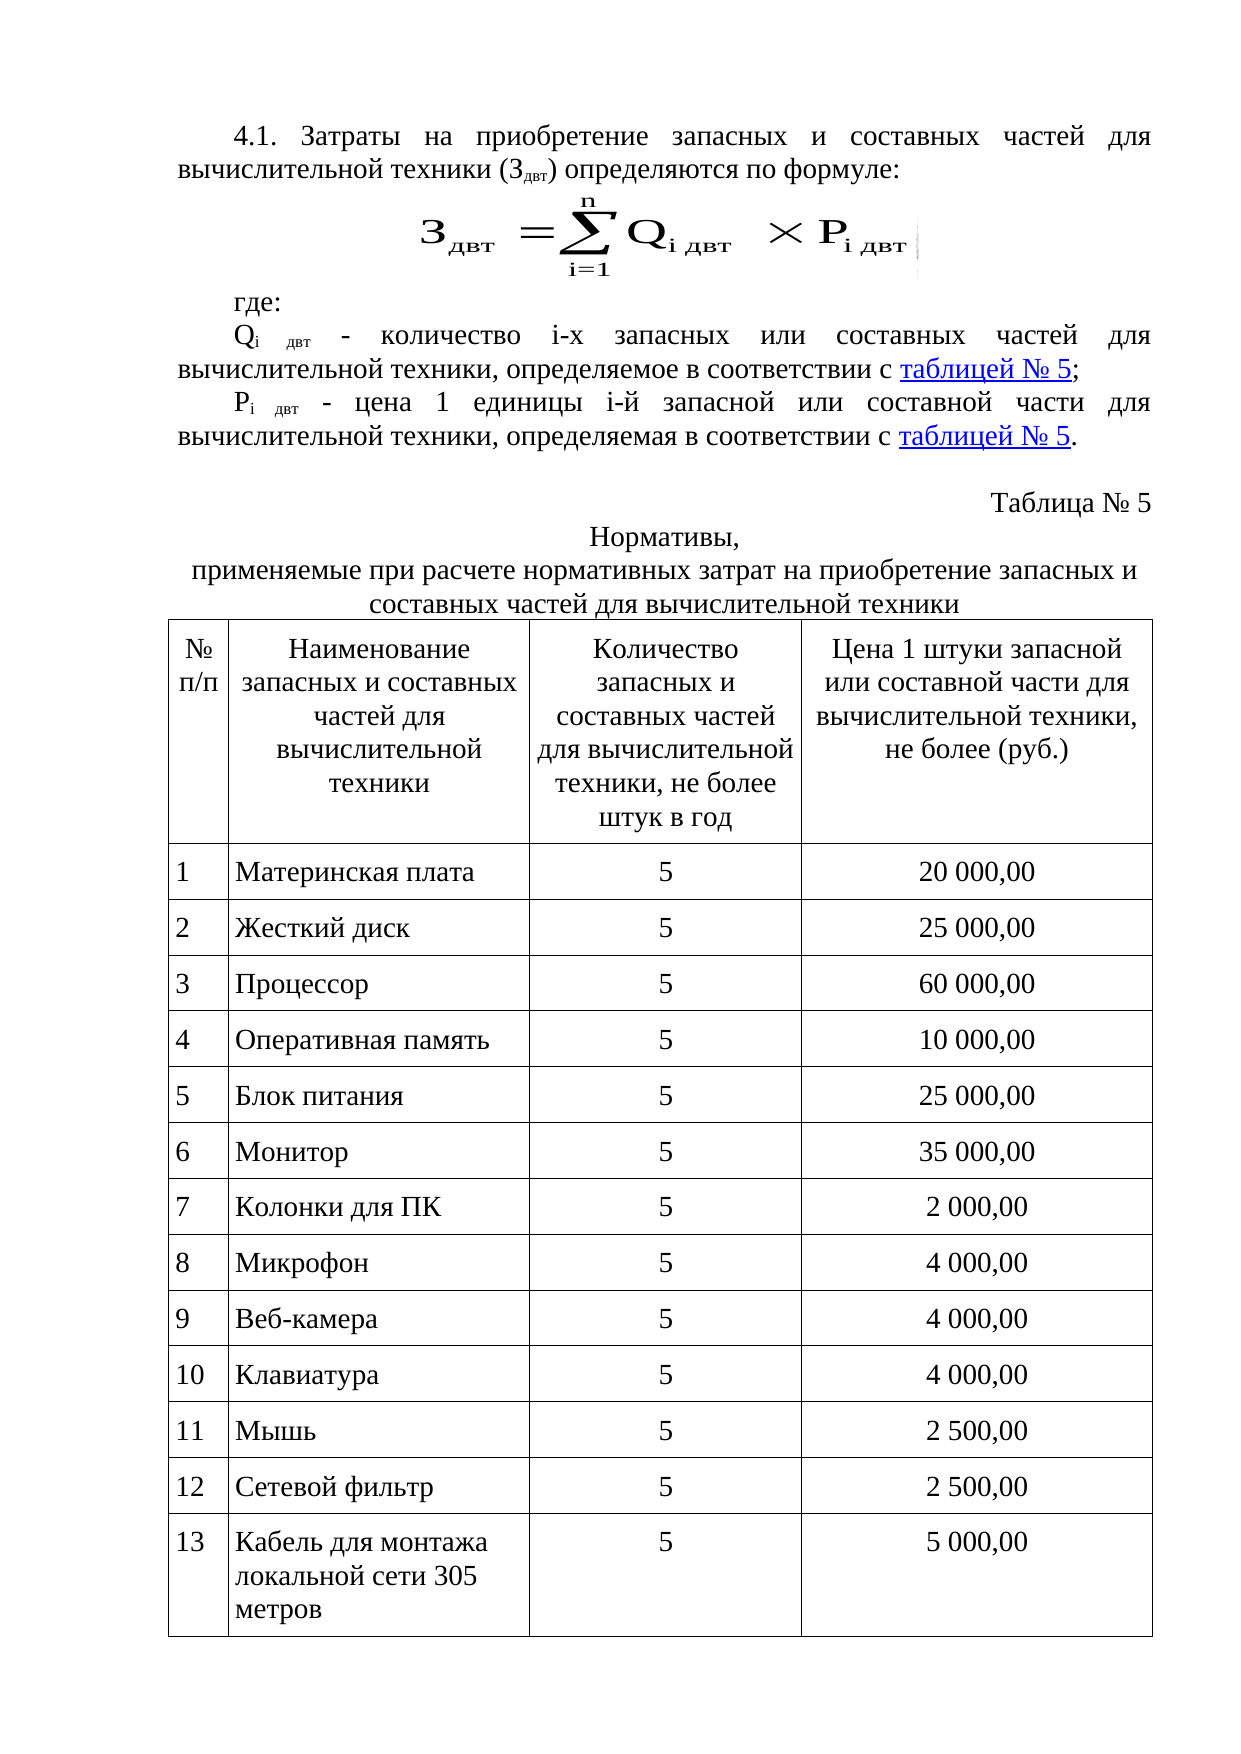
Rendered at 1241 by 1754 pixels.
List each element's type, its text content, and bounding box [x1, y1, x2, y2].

table_cell 6 [169, 1123, 228, 1178]
table_cell 25 000,00 [802, 900, 1152, 954]
table_cell 35 000,00 [802, 1123, 1152, 1178]
table_cell 13 [169, 1514, 228, 1636]
table_header № п/п [169, 620, 228, 843]
table_cell Процессор [229, 956, 529, 1010]
table_cell Веб-камера [229, 1291, 529, 1345]
text Таблица № 5 [177, 485, 1152, 519]
table_cell 10 000,00 [802, 1011, 1152, 1066]
table_cell 60 000,00 [802, 956, 1152, 1010]
table_cell 11 [169, 1402, 228, 1457]
table_cell 3 [169, 956, 228, 1010]
text 4.1. Затраты на приобретение запасных и составных частей для вычислительной техники (Здвт) определяются по формуле: [177, 118, 1152, 185]
table_cell 5 [530, 1179, 801, 1234]
table_cell 5 [169, 1067, 228, 1122]
table_cell 9 [169, 1291, 228, 1345]
table_cell 1 [169, 844, 228, 899]
table_cell 25 000,00 [802, 1067, 1152, 1122]
table_header Цена 1 штуки запасной или составной части для вычислительной техники, не более (руб.) [802, 620, 1152, 843]
table_cell 5 [530, 1123, 801, 1178]
table_cell Блок питания [229, 1067, 529, 1122]
table_cell 5 [530, 1514, 801, 1636]
text Нормативы, [177, 519, 1152, 552]
table_cell 20 000,00 [802, 844, 1152, 899]
table_cell Сетевой фильтр [229, 1458, 529, 1513]
table_cell 5 [530, 1011, 801, 1066]
table_cell Материнская плата [229, 844, 529, 899]
text Qi двт - количество i-х запасных или составных частей для вычислительной техники, определяемое в соответствии с таблицей № 5; [177, 317, 1152, 384]
table_cell 5 [530, 1291, 801, 1345]
table_cell 5 [530, 1235, 801, 1289]
table_cell 5 000,00 [802, 1514, 1152, 1636]
table_cell 7 [169, 1179, 228, 1234]
text где: [177, 284, 1152, 317]
table_cell 4 [169, 1011, 228, 1066]
table_cell 8 [169, 1235, 228, 1289]
table_cell Кабель для монтажа локальной сети 305 метров [229, 1514, 529, 1636]
text применяемые при расчете нормативных затрат на приобретение запасных и составных частей для вычислительной техники [177, 552, 1152, 619]
table_cell 4 000,00 [802, 1235, 1152, 1289]
table_cell 4 000,00 [802, 1346, 1152, 1401]
table_cell Клавиатура [229, 1346, 529, 1401]
table_cell 10 [169, 1346, 228, 1401]
table_header Количество запасных и составных частей для вычислительной техники, не более штук в год [530, 620, 801, 843]
table_cell 2 500,00 [802, 1458, 1152, 1513]
table_cell 5 [530, 1402, 801, 1457]
table_cell Колонки для ПК [229, 1179, 529, 1234]
table_cell 5 [530, 1346, 801, 1401]
table_cell 12 [169, 1458, 228, 1513]
table_cell 5 [530, 1458, 801, 1513]
table_cell Жесткий диск [229, 900, 529, 954]
table_cell Монитор [229, 1123, 529, 1178]
table_cell Оперативная память [229, 1011, 529, 1066]
table_cell 2 500,00 [802, 1402, 1152, 1457]
table_cell 2 [169, 900, 228, 954]
text Pi двт - цена 1 единицы i-й запасной или составной части для вычислительной техники, определяемая в соответствии с таблицей № 5. [177, 384, 1152, 452]
table_cell 5 [530, 956, 801, 1010]
table_cell Мышь [229, 1402, 529, 1457]
table_cell 5 [530, 900, 801, 954]
table_cell 2 000,00 [802, 1179, 1152, 1234]
table_cell Микрофон [229, 1235, 529, 1289]
table_cell 5 [530, 844, 801, 899]
table_header Наименование запасных и составных частей для вычислительной техники [229, 620, 529, 843]
table_cell 4 000,00 [802, 1291, 1152, 1345]
table_cell 5 [530, 1067, 801, 1122]
